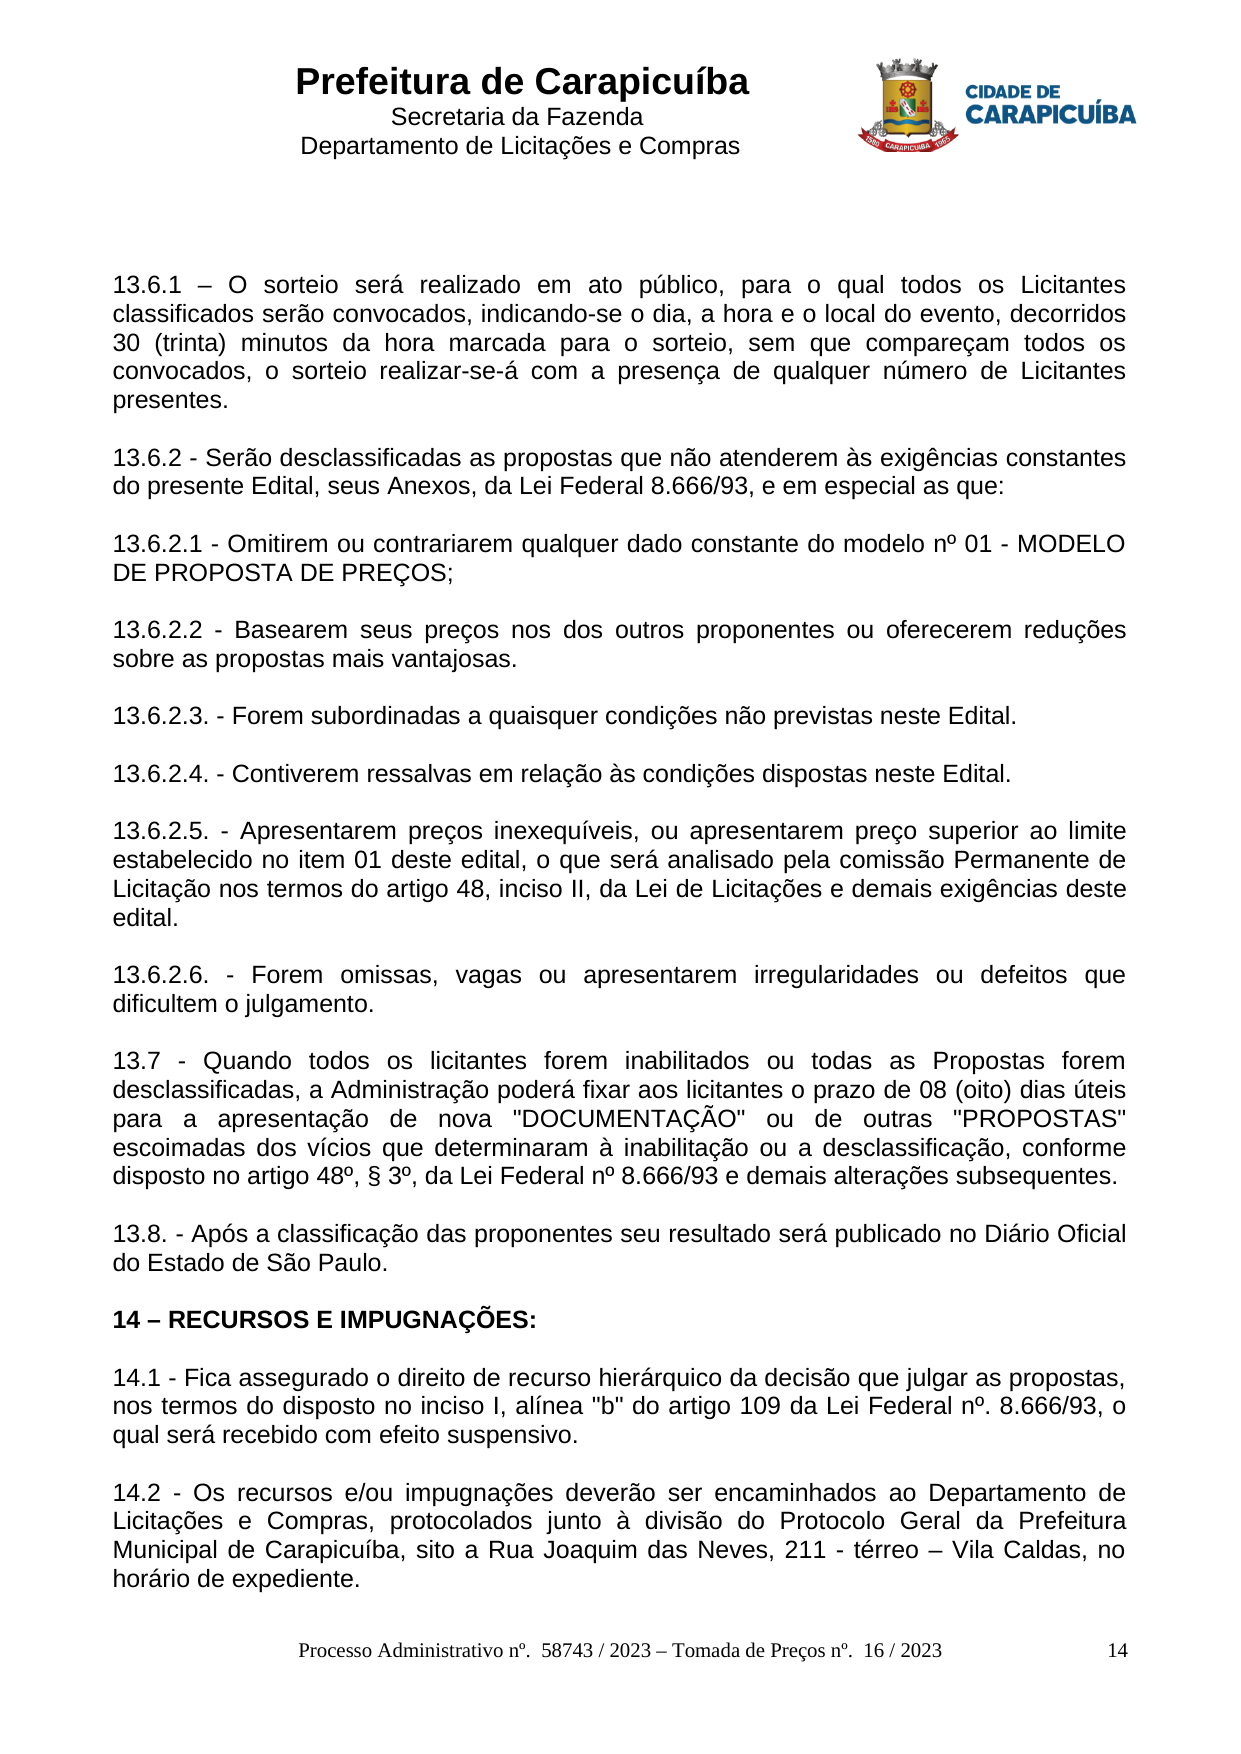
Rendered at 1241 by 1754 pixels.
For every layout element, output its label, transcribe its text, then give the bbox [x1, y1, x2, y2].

text 13.6.2.5. - Apresentarem preços inexequíveis, ou apresentarem preço superior ao limite estabelecido no item 01 deste edital, o que será analisado pela comissão Permanente de Licitação nos termos do artigo 48, inciso II, da Lei de Licitações e demais exigências deste edital. [112, 816, 1128, 931]
text 13.6.2.1 - Omitirem ou contrariarem qualquer dado constante do modelo nº 01 - MODELO DE PROPOSTA DE PREÇOS; [112, 529, 1128, 586]
text 14.2 - Os recursos e/ou impugnações deverão ser encaminhados ao Departamento de Licitações e Compras, protocolados junto à divisão do Protocolo Geral da Prefeitura Municipal de Carapicuíba, sito a Rua Joaquim das Neves, 211 - térreo – Vila Caldas, no horário de expediente. [112, 1477, 1128, 1592]
text 13.6.2.3. - Forem subordinadas a quaisquer condições não previstas neste Edital. [112, 701, 1128, 730]
text 13.6.2 - Serão desclassificadas as propostas que não atenderem às exigências constantes do presente Edital, seus Anexos, da Lei Federal 8.666/93, e em especial as que: [112, 442, 1128, 500]
text 14.1 - Fica assegurado o direito de recurso hierárquico da decisão que julgar as propostas, nos termos do disposto no inciso I, alínea "b" do artigo 109 da Lei Federal nº. 8.666/93, o qual será recebido com efeito suspensivo. [112, 1362, 1128, 1449]
picture [857, 57, 1139, 152]
text 14 – RECURSOS E IMPUGNAÇÕES: [112, 1305, 1128, 1334]
text 13.6.2.6. - Forem omissas, vagas ou apresentarem irregularidades ou defeitos que dificultem o julgamento. [112, 960, 1128, 1017]
text 13.6.2.4. - Contiverem ressalvas em relação às condições dispostas neste Edital. [112, 759, 1128, 787]
text 13.6.2.2 - Basearem seus preços nos dos outros proponentes ou oferecerem reduções sobre as propostas mais vantajosas. [112, 615, 1128, 672]
text 13.8. - Após a classificação das proponentes seu resultado será publicado no Diário Oficial do Estado de São Paulo. [112, 1219, 1128, 1276]
text 13.7 - Quando todos os licitantes forem inabilitados ou todas as Propostas forem desclassificadas, a Administração poderá fixar aos licitantes o prazo de 08 (oito) dias úteis para a apresentação de nova "DOCUMENTAÇÃO" ou de outras "PROPOSTAS" escoimadas dos vícios que determinaram à inabilitação ou a desclassificação, conforme disposto no artigo 48º, § 3º, da Lei Federal nº 8.666/93 e demais alterações subsequentes. [112, 1046, 1128, 1190]
text 13.6.1 – O sorteio será realizado em ato público, para o qual todos os Licitantes classificados serão convocados, indicando-se o dia, a hora e o local do evento, decorridos 30 (trinta) minutos da hora marcada para o sorteio, sem que compareçam todos os convocados, o sorteio realizar-se-á com a presença de qualquer número de Licitantes presentes. [112, 270, 1128, 414]
